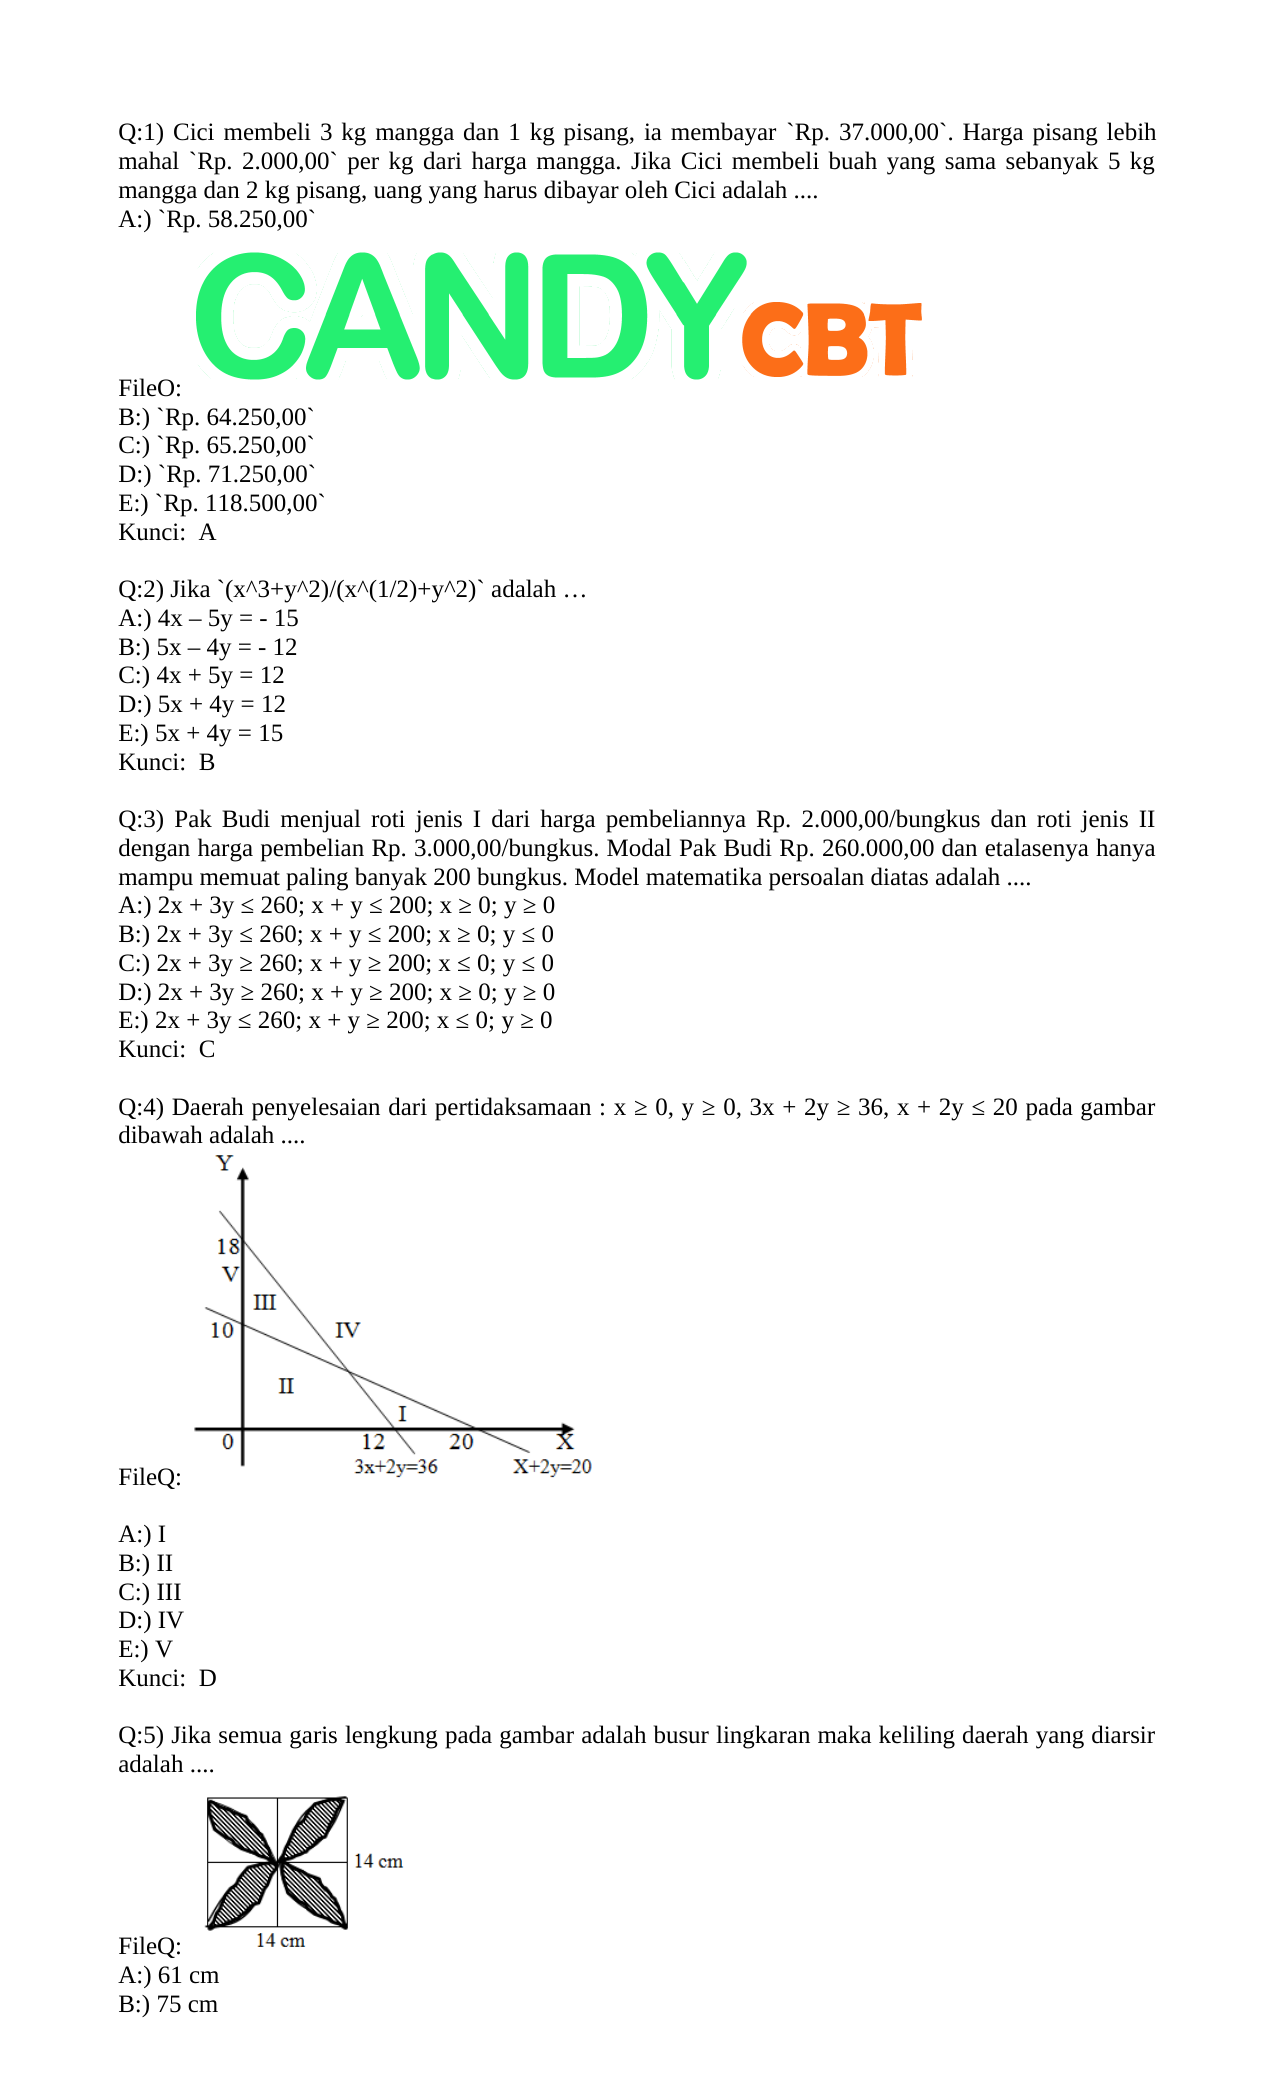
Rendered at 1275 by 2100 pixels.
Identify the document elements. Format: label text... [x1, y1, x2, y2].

text Q:2) Jika `(x^3+y^2)/(x^(1/2)+y^2)` adalah … [118, 574, 1157, 603]
text B:) 5x – 4y = - 12 [118, 632, 1157, 661]
text B:) `Rp. 64.250,00` [118, 402, 1157, 431]
text C:) 4x + 5y = 12 [118, 661, 1157, 689]
text D:) IV [118, 1606, 1157, 1634]
text Kunci: D [118, 1663, 1157, 1692]
text A:) 2x + 3y ≤ 260; x + y ≤ 200; x ≥ 0; y ≥ 0 [118, 891, 1157, 919]
picture [182, 232, 935, 397]
text E:) `Rp. 118.500,00` [118, 488, 1157, 517]
text Q:4) Daerah penyelesaian dari pertidaksamaan : x ≥ 0, y ≥ 0, 3x + 2y ≥ 36, x + 2y ≤ 20 pada gambar dibawah adalah .... [118, 1092, 1157, 1149]
text B:) 75 cm [118, 1989, 1157, 2018]
text D:) `Rp. 71.250,00` [118, 459, 1157, 488]
text C:) 2x + 3y ≥ 260; x + y ≥ 200; x ≤ 0; y ≤ 0 [118, 948, 1157, 977]
text E:) 2x + 3y ≤ 260; x + y ≥ 200; x ≤ 0; y ≥ 0 [118, 1006, 1157, 1034]
picture [188, 1778, 411, 1955]
text Kunci: A [118, 517, 1157, 546]
text Kunci: C [118, 1034, 1157, 1063]
text Q:1) Cici membeli 3 kg mangga dan 1 kg pisang, ia membayar `Rp. 37.000,00`. Harga pisang lebih mahal `Rp. 2.000,00` per kg dari harga mangga. Jika Cici membeli buah yang sama sebanyak 5 kg mangga dan 2 kg pisang, uang yang harus dibayar oleh Cici adalah .... [118, 117, 1157, 204]
text B:) 2x + 3y ≤ 260; x + y ≤ 200; x ≥ 0; y ≤ 0 [118, 919, 1157, 948]
text FileQ: [118, 1778, 1157, 1960]
text E:) V [118, 1634, 1157, 1663]
text Kunci: B [118, 747, 1157, 776]
text A:) 4x – 5y = - 15 [118, 603, 1157, 632]
text B:) II [118, 1548, 1157, 1577]
text C:) `Rp. 65.250,00` [118, 431, 1157, 459]
text E:) 5x + 4y = 15 [118, 718, 1157, 747]
text A:) I [118, 1519, 1157, 1548]
text Q:3) Pak Budi menjual roti jenis I dari harga pembeliannya Rp. 2.000,00/bungkus dan roti jenis II dengan harga pembelian Rp. 3.000,00/bungkus. Modal Pak Budi Rp. 260.000,00 dan etalasenya hanya mampu memuat paling banyak 200 bungkus. Model matematika persoalan diatas adalah .... [118, 804, 1157, 891]
text A:) `Rp. 58.250,00` [118, 204, 1157, 232]
text D:) 2x + 3y ≥ 260; x + y ≥ 200; x ≥ 0; y ≥ 0 [118, 977, 1157, 1006]
text C:) III [118, 1577, 1157, 1606]
text Q:5) Jika semua garis lengkung pada gambar adalah busur lingkaran maka keliling daerah yang diarsir adalah .... [118, 1721, 1157, 1778]
picture [188, 1149, 597, 1486]
text A:) 61 cm [118, 1960, 1157, 1989]
text D:) 5x + 4y = 12 [118, 689, 1157, 718]
